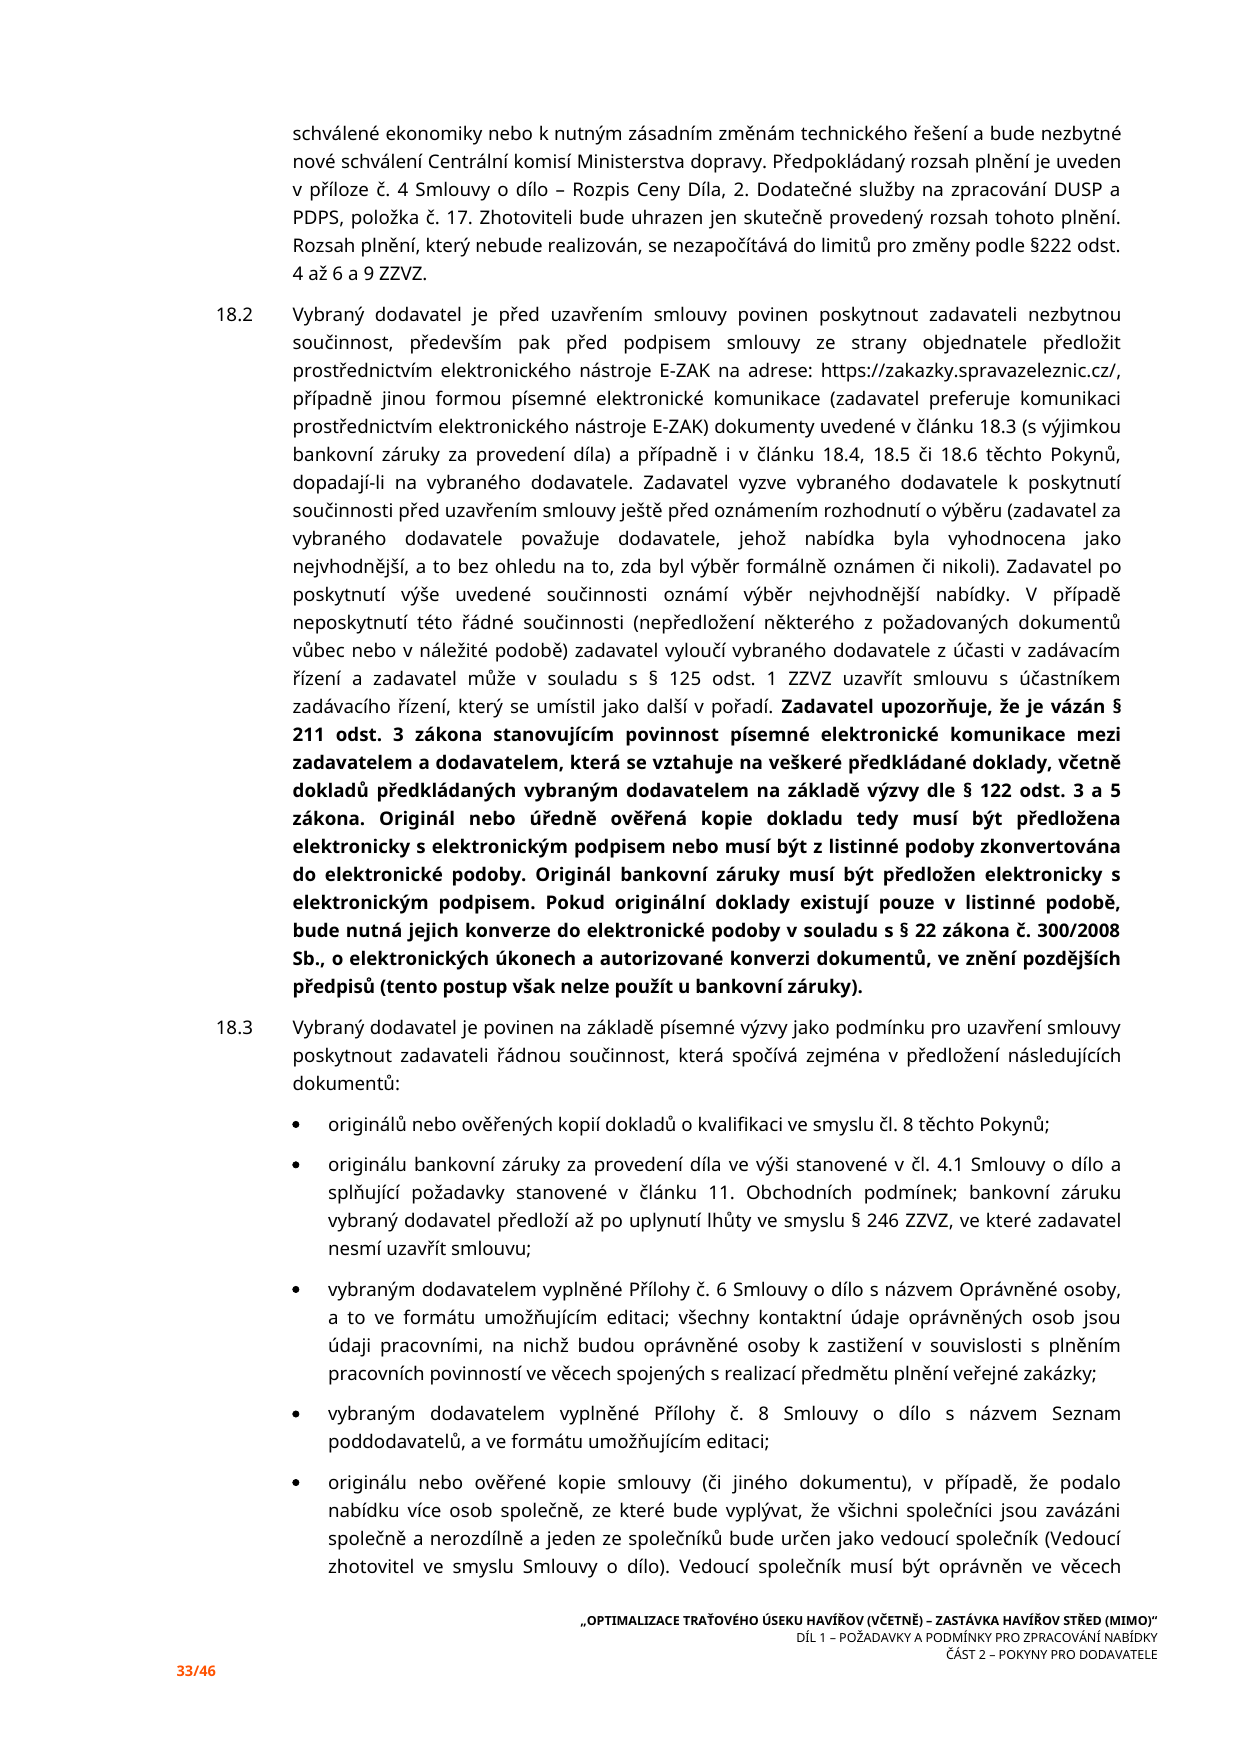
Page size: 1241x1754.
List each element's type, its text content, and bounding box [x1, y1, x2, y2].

text vybraným dodavatelem vyplněné Přílohy č. 8 Smlouvy o dílo s názvem Seznam poddodavatelů, a ve formátu umožňujícím editaci; [292, 1401, 1122, 1454]
text originálů nebo ověřených kopií dokladů o kvalifikaci ve smyslu čl. 8 těchto Pokynů; [292, 1111, 1122, 1136]
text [292, 1469, 1122, 1579]
text vybraným dodavatelem vyplněné Přílohy č. 6 Smlouvy o dílo s názvem Oprávněné osoby, a to ve formátu umožňujícím editaci; všechny kontaktní údaje oprávněných osob jsou údaji pracovními, na nichž budou oprávněné osoby k zastižení v souvislosti s plněním pracovních povinností ve věcech spojených s realizací předmětu plnění veřejné zakázky; [292, 1276, 1122, 1386]
text Vybraný dodavatel je povinen na základě písemné výzvy jako podmínku pro uzavření smlouvy poskytnout zadavateli řádnou součinnost, která spočívá zejména v předložení následujících dokumentů: [216, 1014, 1122, 1096]
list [292, 121, 1122, 286]
text Vybraný dodavatel je před uzavřením smlouvy povinen poskytnout zadavateli nezbytnou součinnost, především pak před podpisem smlouvy ze strany objednatele předložit prostřednictvím elektronického nástroje E-ZAK na adrese: https://zakazky.spravazeleznic.cz/, případně jinou formou písemné elektronické komunikace (zadavatel preferuje komunikaci prostřednictvím elektronického nástroje E-ZAK) dokumenty uvedené v článku 18.3 (s výjimkou bankovní záruky za provedení díla) a případně i v článku 18.4, 18.5 či 18.6 těchto Pokynů, dopadají-li na vybraného dodavatele. Zadavatel vyzve vybraného dodavatele k poskytnutí součinnosti před uzavřením smlouvy ještě před oznámením rozhodnutí o výběru (zadavatel za vybraného dodavatele považuje dodavatele, jehož nabídka byla vyhodnocena jako nejvhodnější, a to bez ohledu na to, zda byl výběr formálně oznámen či nikoli). Zadavatel po poskytnutí výše uvedené součinnosti oznámí výběr nejvhodnější nabídky. V případě neposkytnutí této řádné součinnosti (nepředložení některého z požadovaných dokumentů vůbec nebo v náležité podobě) zadavatel vyloučí vybraného dodavatele z účasti v zadávacím řízení a zadavatel může v souladu s § 125 odst. 1 ZZVZ uzavřít smlouvu s účastníkem zadávacího řízení, který se umístil jako další v pořadí. Zadavatel upozorňuje, že je vázán § 211 odst. 3 zákona stanovujícím povinnost písemné elektronické komunikace mezi zadavatelem a dodavatelem, která se vztahuje na veškeré předkládané doklady, včetně dokladů předkládaných vybraným dodavatelem na základě výzvy dle § 122 odst. 3 a 5 zákona. Originál nebo úředně ověřená kopie dokladu tedy musí být předložena elektronicky s elektronickým podpisem nebo musí být z listinné podoby zkonvertována do elektronické podoby. Originál bankovní záruky musí být předložen elektronicky s elektronickým podpisem. Pokud originální doklady existují pouze v listinné podobě, bude nutná jejich konverze do elektronické podoby v souladu s § 22 zákona č. 300/2008 Sb., o elektronických úkonech a autorizované konverzi dokumentů, ve znění pozdějších předpisů (tento postup však nelze použít u bankovní záruky). [216, 301, 1122, 999]
text originálu bankovní záruky za provedení díla ve výši stanovené v čl. 4.1 Smlouvy o dílo a splňující požadavky stanovené v článku 11. Obchodních podmínek; bankovní záruku vybraný dodavatel předloží až po uplynutí lhůty ve smyslu § 246 ZZVZ, ve které zadavatel nesmí uzavřít smlouvu; [292, 1151, 1122, 1261]
